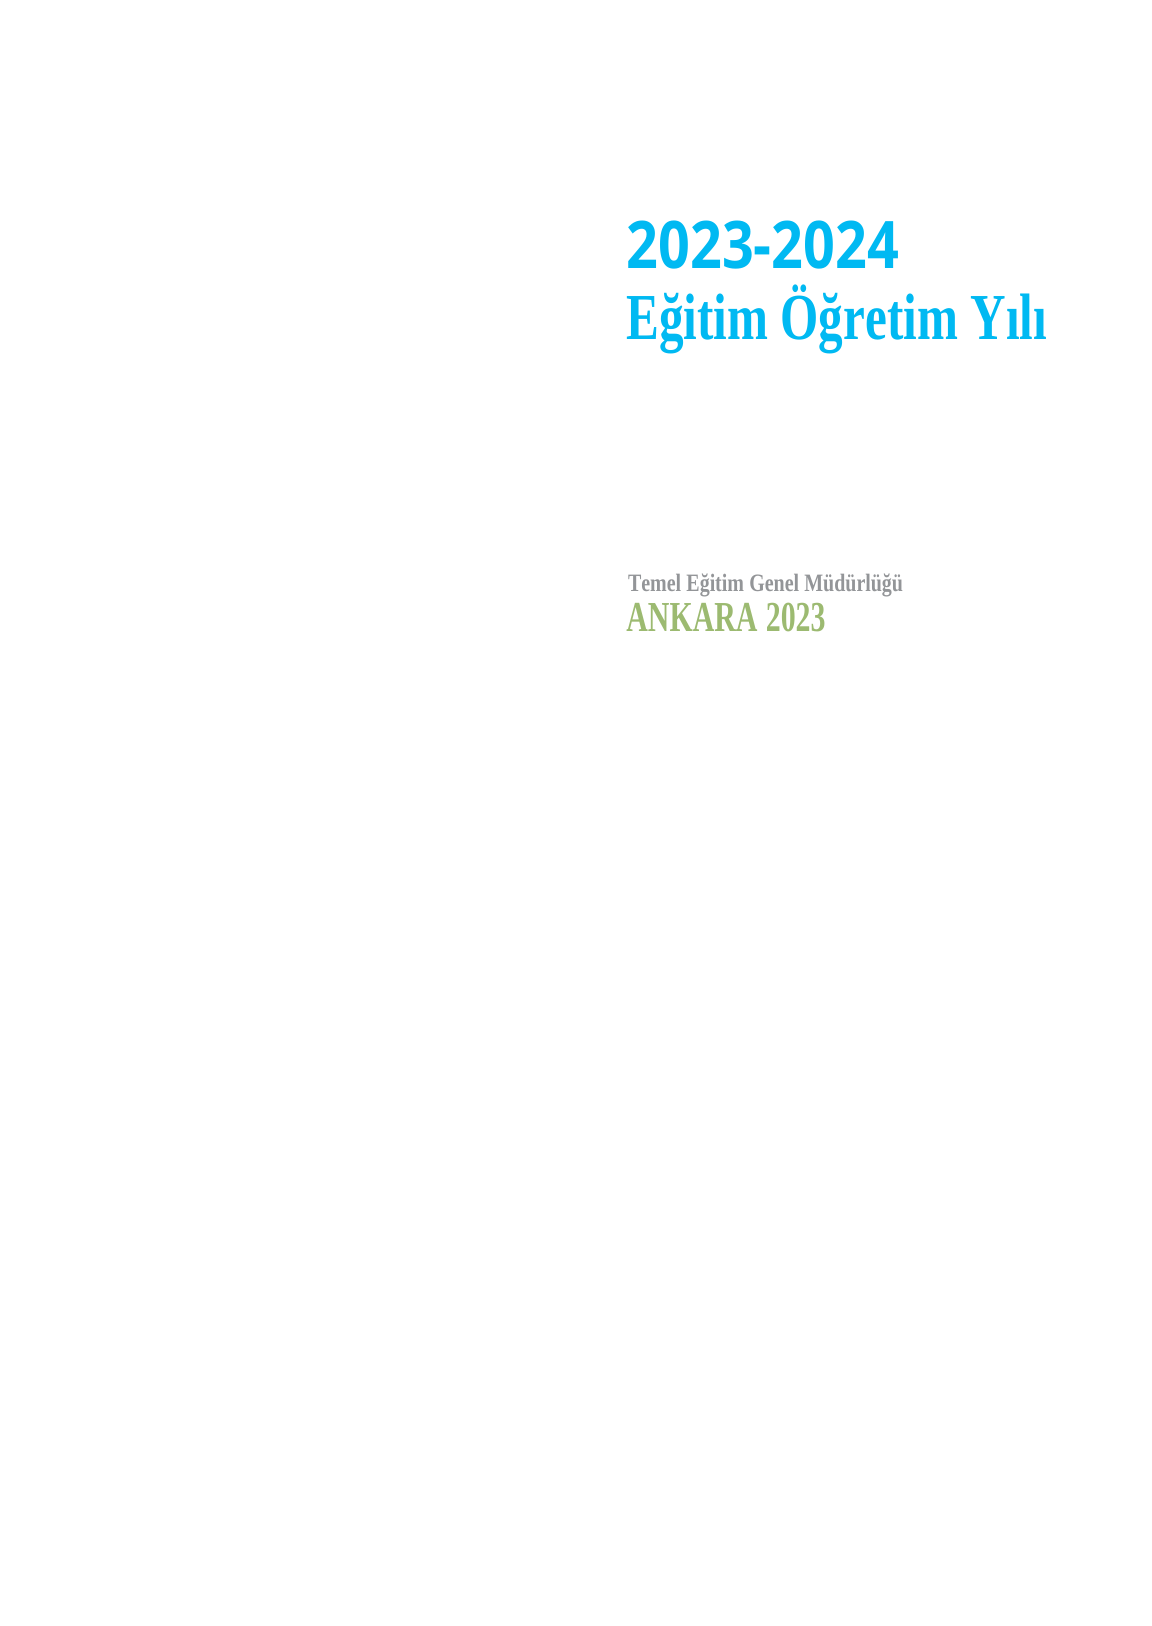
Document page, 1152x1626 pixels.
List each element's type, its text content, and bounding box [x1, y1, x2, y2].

text Eğitim Öğretim Yılı [626, 283, 1112, 354]
text ANKARA 2023 [626, 596, 1112, 641]
text 2023-2024 [626, 212, 1112, 283]
text Temel Eğitim Genel Müdürlüğü [628, 572, 1112, 596]
